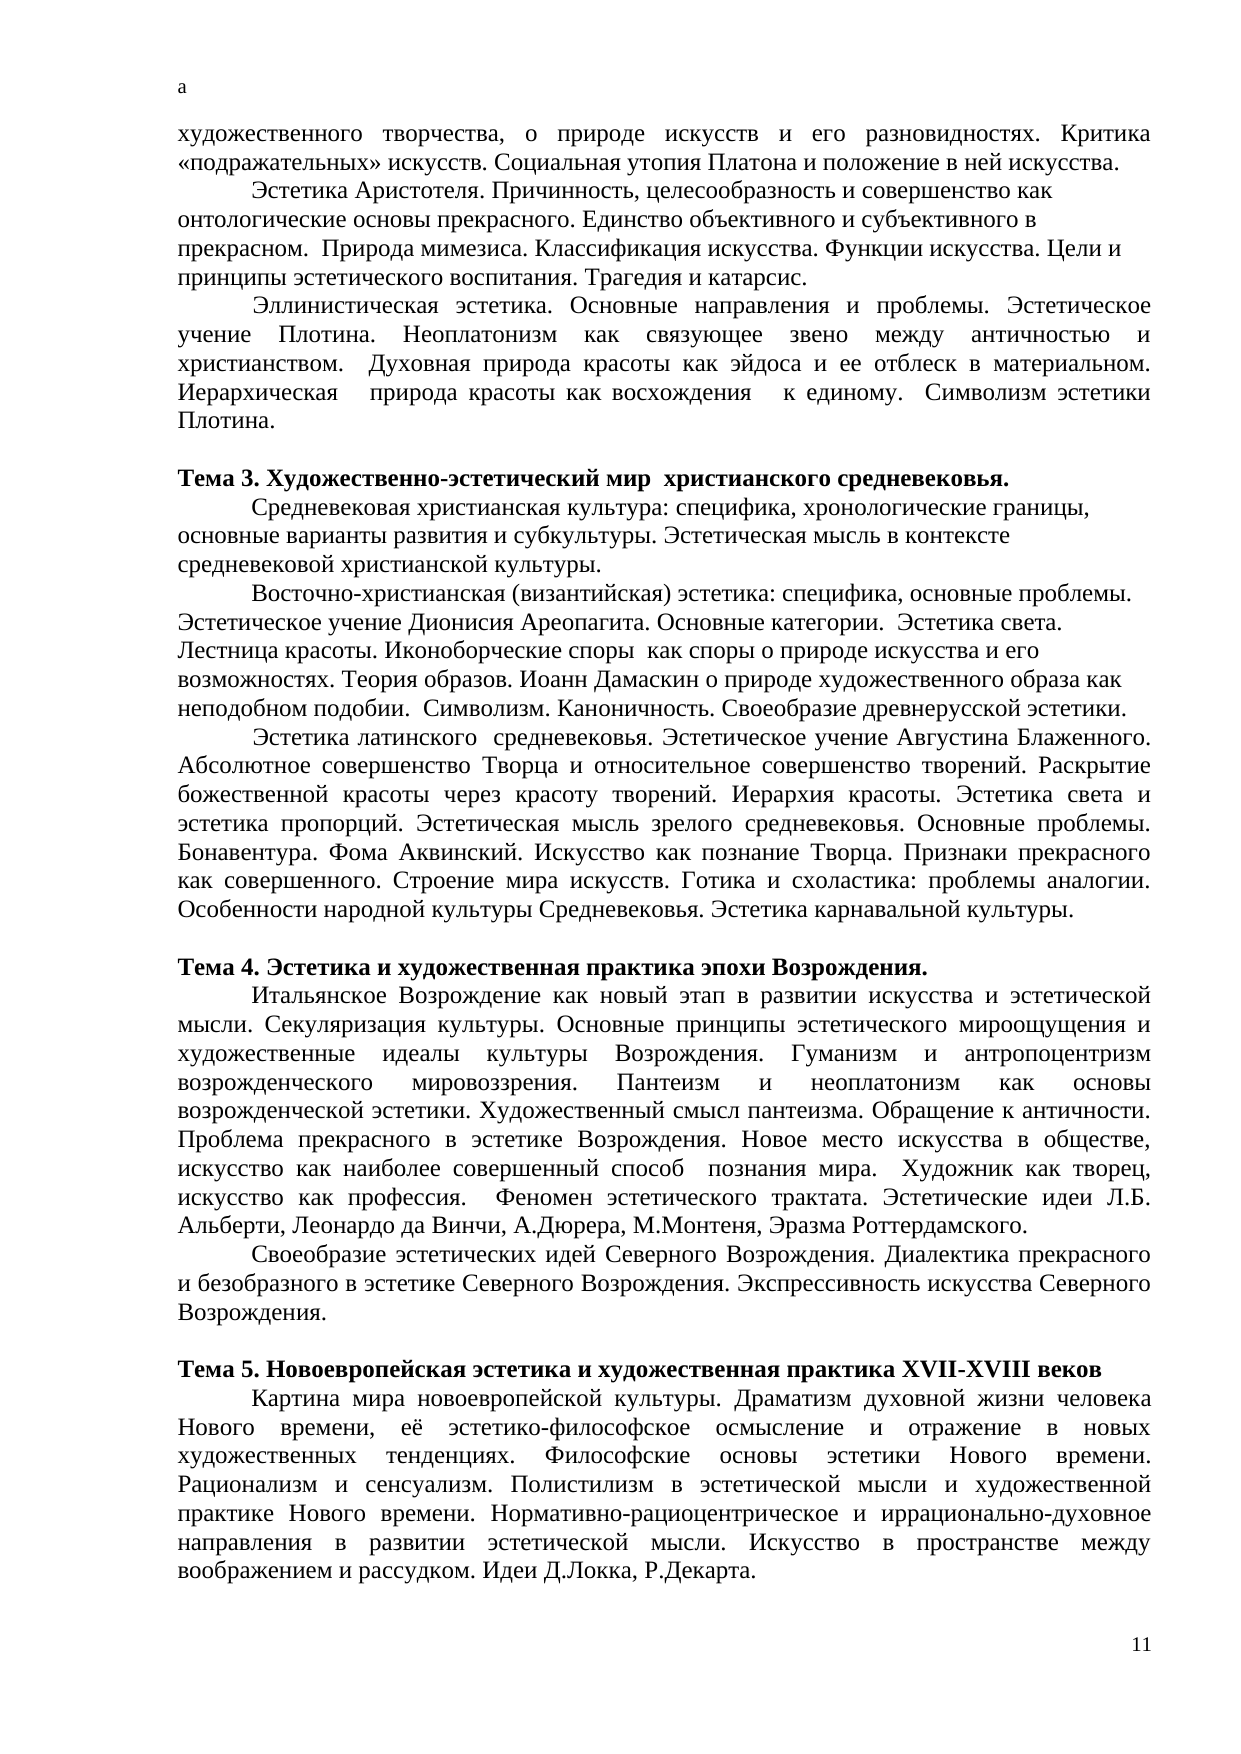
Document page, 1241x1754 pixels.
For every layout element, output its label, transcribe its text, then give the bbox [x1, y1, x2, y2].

text Своеобразие эстетических идей Северного Возрождения. Диалектика прекрасного и безобразного в эстетике Северного Возрождения. Экспрессивность искусства Северного Возрождения. [177, 1239, 1152, 1326]
text Эстетика Аристотеля. Причинность, целесообразность и совершенство как онтологические основы прекрасного. Единство объективного и субъективного в прекрасном. Природа мимезиса. Классификация искусства. Функции искусства. Цели и принципы эстетического воспитания. Трагедия и катарсис. [177, 176, 1152, 291]
text Средневековая христианская культура: специфика, хронологические границы, основные варианты развития и субкультуры. Эстетическая мысль в контексте средневековой христианской культуры. [177, 492, 1152, 578]
text Тема 3. Художественно-эстетический мир христианского средневековья. [177, 463, 1152, 492]
text Тема 4. Эстетика и художественная практика эпохи Возрождения. [177, 952, 1152, 981]
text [177, 118, 1152, 176]
text Итальянское Возрождение как новый этап в развитии искусства и эстетической мысли. Секуляризация культуры. Основные принципы эстетического мироощущения и художественные идеалы культуры Возрождения. Гуманизм и антропоцентризм возрожденческого мировоззрения. Пантеизм и неоплатонизм как основы возрожденческой эстетики. Художественный смысл пантеизма. Обращение к античности. Проблема прекрасного в эстетике Возрождения. Новое место искусства в обществе, искусство как наиболее совершенный способ познания мира. Художник как творец, искусство как профессия. Феномен эстетического трактата. Эстетические идеи Л.Б. Альберти, Леонардо да Винчи, А.Дюрера, М.Монтеня, Эразма Роттердамского. [177, 981, 1152, 1239]
text Эллинистическая эстетика. Основные направления и проблемы. Эстетическое учение Плотина. Неоплатонизм как связующее звено между античностью и христианством. Духовная природа красоты как эйдоса и ее отблеск в материальном. Иерархическая природа красоты как восхождения к единому. Символизм эстетики Плотина. [177, 291, 1152, 434]
text Картина мира новоевропейской культуры. Драматизм духовной жизни человека Нового времени, её эстетико-философское осмысление и отражение в новых художественных тенденциях. Философские основы эстетики Нового времени. Рационализм и сенсуализм. Полистилизм в эстетической мысли и художественной практике Нового времени. Нормативно-рациоцентрическое и иррационально-духовное направления в развитии эстетической мысли. Искусство в пространстве между воображением и рассудком. Идеи Д.Локка, Р.Декарта. [177, 1441, 1152, 1584]
text Эстетика латинского средневековья. Эстетическое учение Августина Блаженного. Абсолютное совершенство Творца и относительное совершенство творений. Раскрытие божественной красоты через красоту творений. Иерархия красоты. Эстетика света и эстетика пропорций. Эстетическая мысль зрелого средневековья. Основные проблемы. Бонавентура. Фома Аквинский. Искусство как познание Творца. Признаки прекрасного как совершенного. Строение мира искусств. Готика и схоластика: проблемы аналогии. Особенности народной культуры Средневековья. Эстетика карнавальной культуры. [177, 722, 1152, 923]
text Тема 5. Новоевропейская эстетика и художественная практика XVII-XVIII веков [177, 1354, 1152, 1383]
text Восточно-христианская (византийская) эстетика: специфика, основные проблемы. Эстетическое учение Дионисия Ареопагита. Основные категории. Эстетика света. Лестница красоты. Иконоборческие споры как споры о природе искусства и его возможностях. Теория образов. Иоанн Дамаскин о природе художественного образа как неподобном подобии. Символизм. Каноничность. Своеобразие древнерусской эстетики. [177, 578, 1152, 722]
